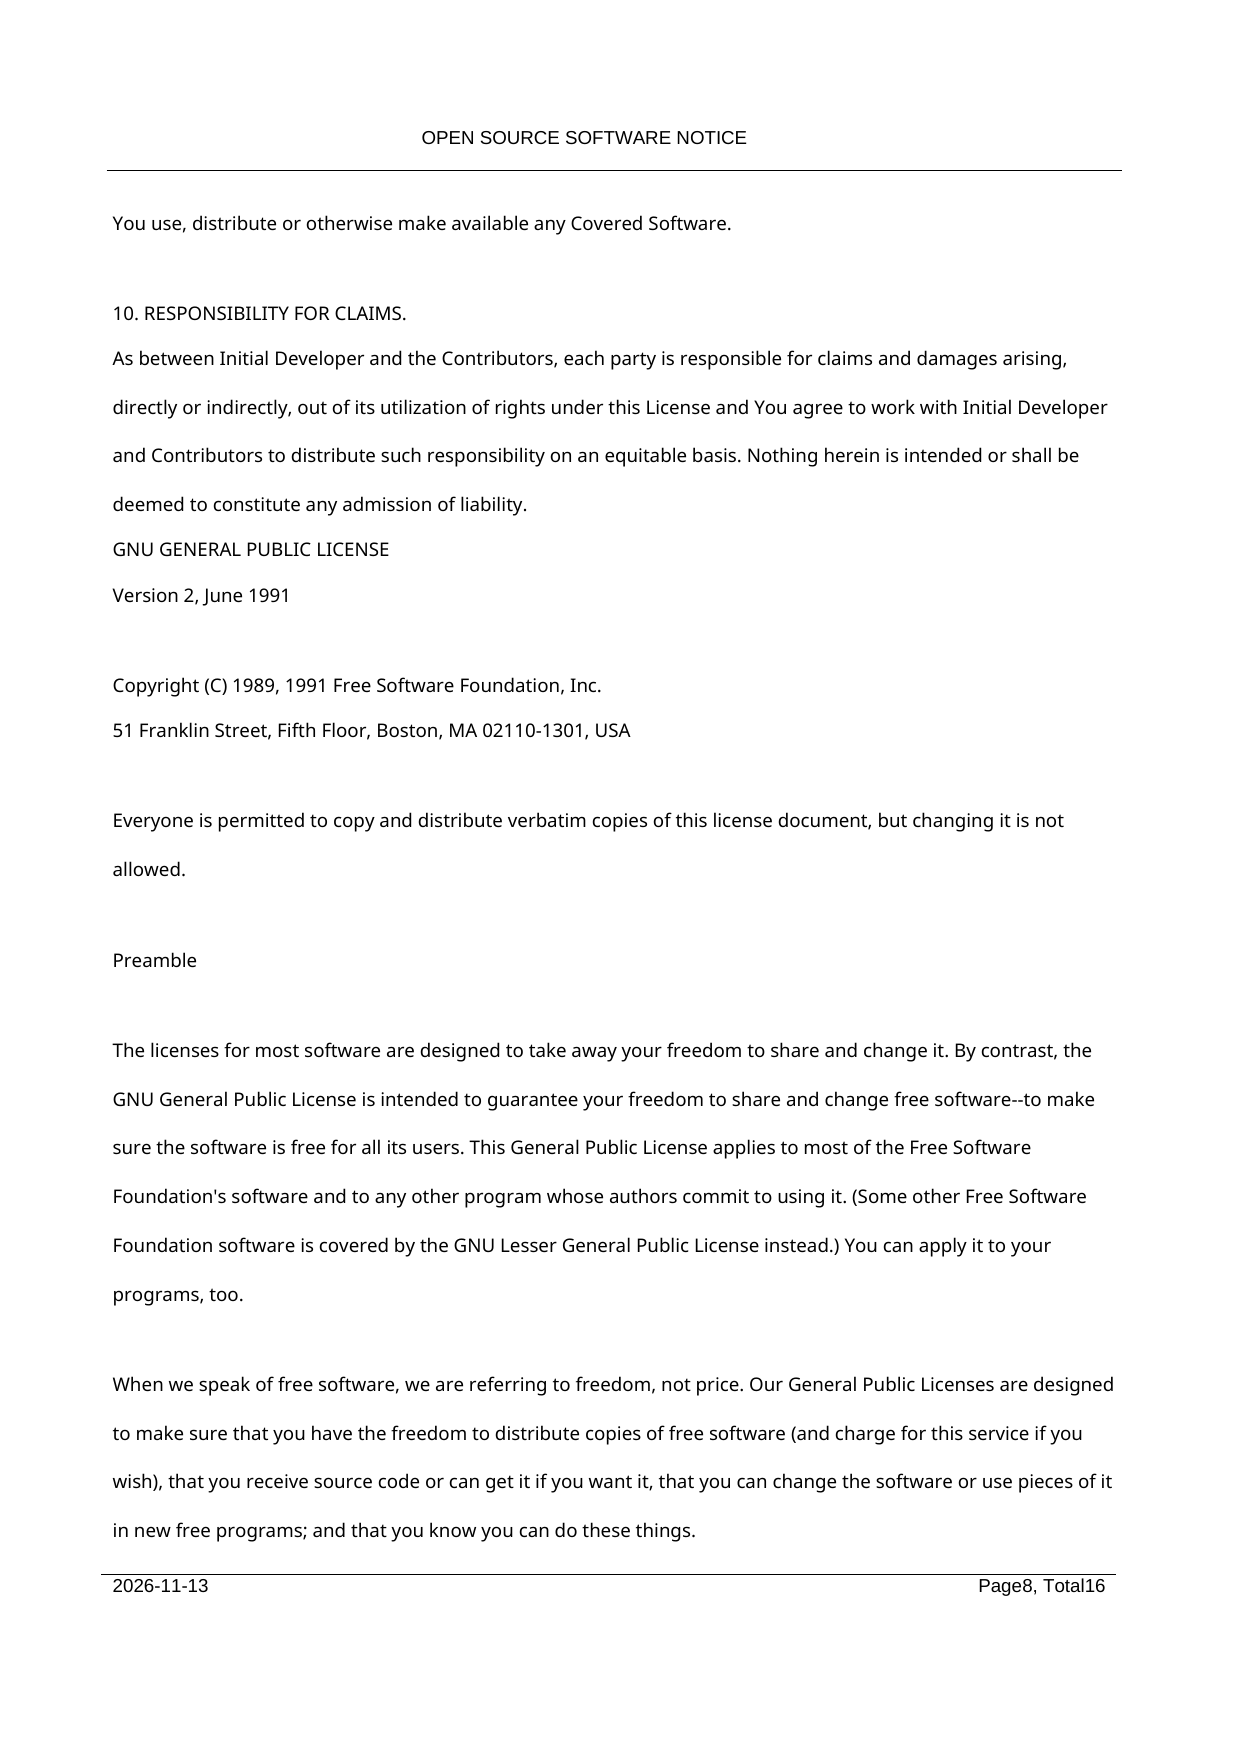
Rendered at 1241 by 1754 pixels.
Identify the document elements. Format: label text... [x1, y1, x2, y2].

text Version 2, June 1991 [112, 578, 1128, 611]
text The licenses for most software are designed to take away your freedom to share and change it. By contrast, the GNU General Public License is intended to guarantee your freedom to share and change free software--to make sure the software is free for all its users. This General Public License applies to most of the Free Software Foundation's software and to any other program whose authors commit to using it. (Some other Free Software Foundation software is covered by the GNU Lesser General Public License instead.) You can apply it to your programs, too. [112, 1034, 1128, 1310]
text Everyone is permitted to copy and distribute verbatim copies of this license document, but changing it is not allowed. [112, 804, 1128, 886]
text GNU GENERAL PUBLIC LICENSE [112, 533, 1128, 566]
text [112, 206, 1128, 239]
text When we speak of free software, we are referring to freedom, not price. Our General Public Licenses are designed to make sure that you have the freedom to distribute copies of free software (and charge for this service if you wish), that you receive source code or can get it if you want it, that you can change the software or use pieces of it in new free programs; and that you know you can do these things. [112, 1368, 1128, 1547]
text Preamble [112, 943, 1128, 976]
text 51 Franklin Street, Fifth Floor, Boston, MA 02110-1301, USA [112, 714, 1128, 747]
text 10. RESPONSIBILITY FOR CLAIMS. [112, 297, 1128, 329]
text As between Initial Developer and the Contributors, each party is responsible for claims and damages arising, directly or indirectly, out of its utilization of rights under this License and You agree to work with Initial Developer and Contributors to distribute such responsibility on an equitable basis. Nothing herein is intended or shall be deemed to constitute any admission of liability. [112, 342, 1128, 521]
text Copyright (C) 1989, 1991 Free Software Foundation, Inc. [112, 669, 1128, 701]
